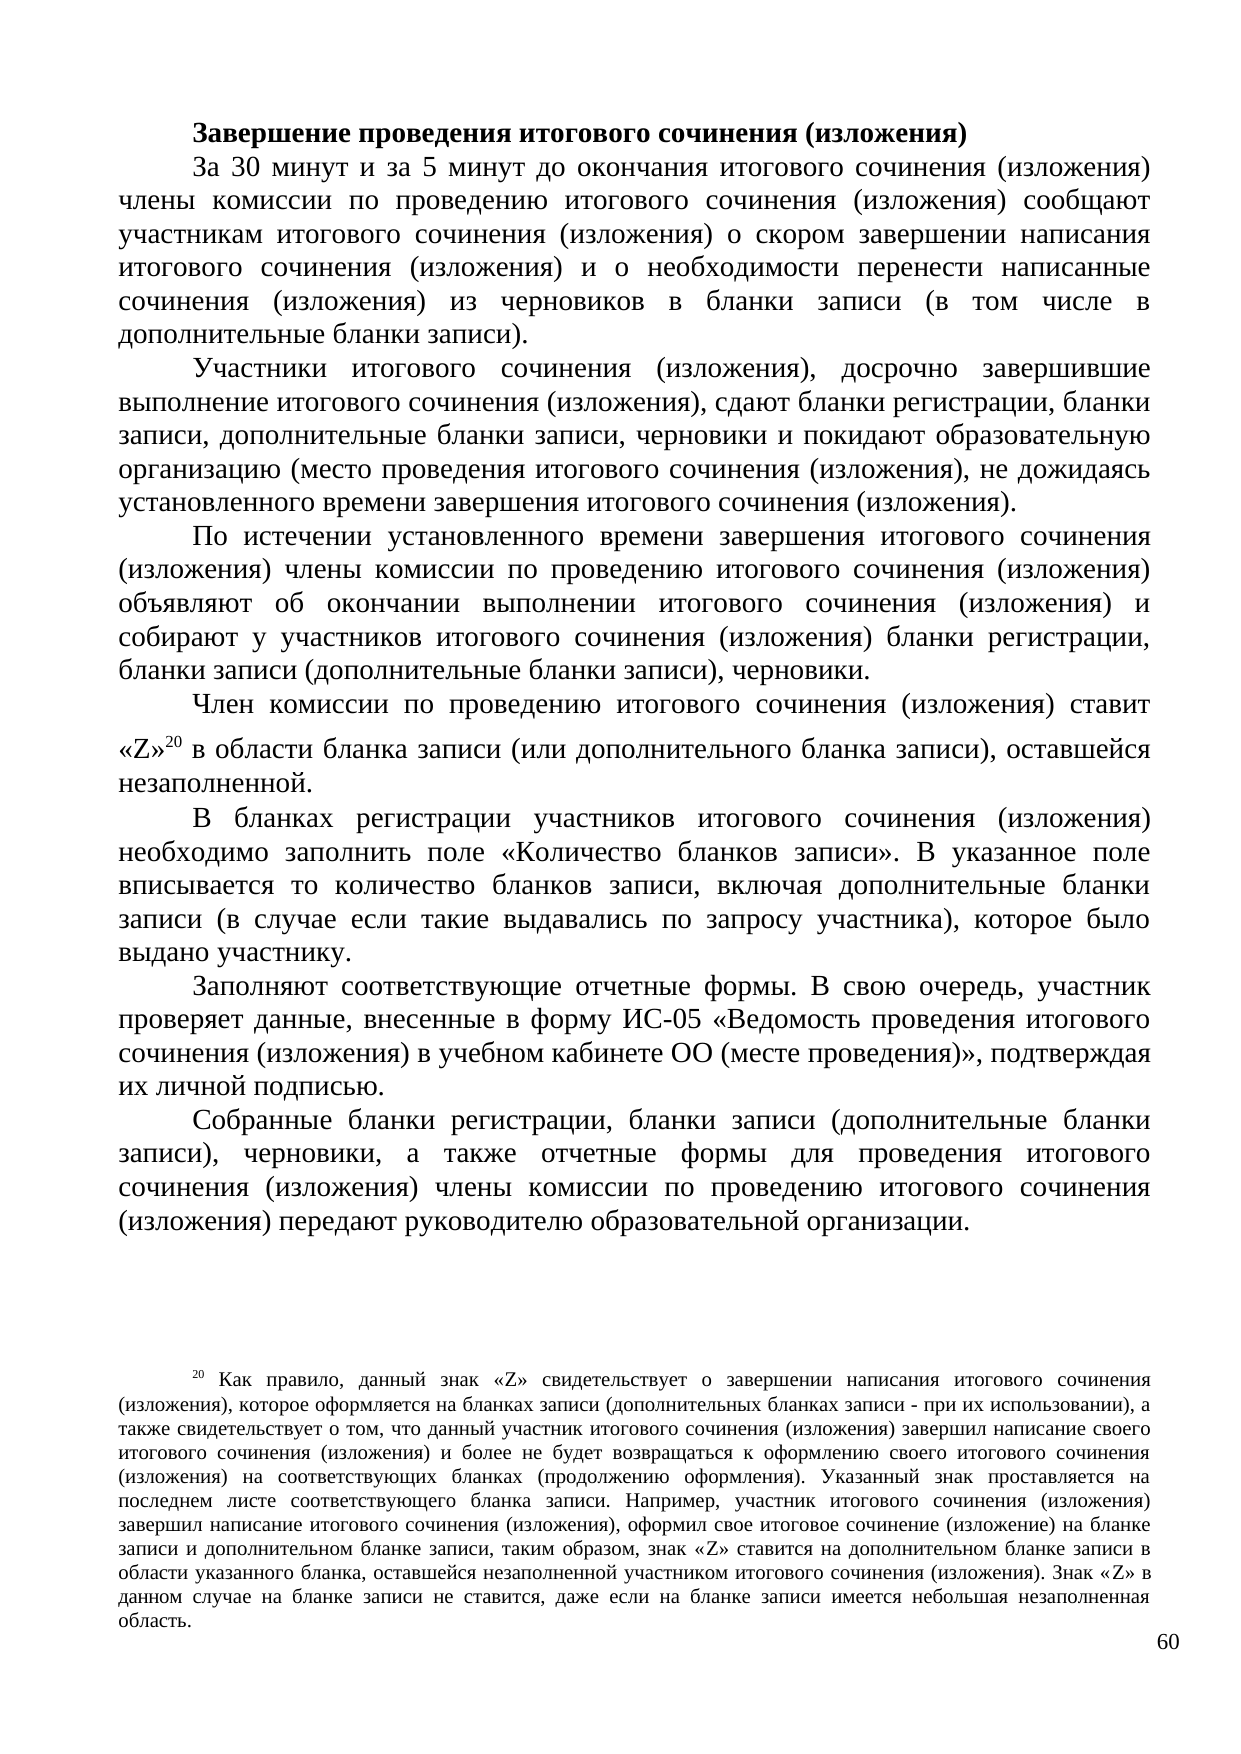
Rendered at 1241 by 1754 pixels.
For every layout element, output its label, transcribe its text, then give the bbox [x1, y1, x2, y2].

text В бланках регистрации участников итогового сочинения (изложения) необходимо заполнить поле «Количество бланков записи». В указанное поле вписывается то количество бланков записи, включая дополнительные бланки записи (в случае если такие выдавались по запросу участника), которое было выдано участнику. [118, 800, 1152, 968]
text За 30 минут и за 5 минут до окончания итогового сочинения (изложения) члены комиссии по проведению итогового сочинения (изложения) сообщают участникам итогового сочинения (изложения) о скором завершении написания итогового сочинения (изложения) и о необходимости перенести написанные сочинения (изложения) из черновиков в бланки записи (в том числе в дополнительные бланки записи). [118, 149, 1152, 350]
text Собранные бланки регистрации, бланки записи (дополнительные бланки записи), черновики, а также отчетные формы для проведения итогового сочинения (изложения) члены комиссии по проведению итогового сочинения (изложения) передают руководителю образовательной организации. [118, 1102, 1152, 1236]
text Участники итогового сочинения (изложения), досрочно завершившие выполнение итогового сочинения (изложения), сдают бланки регистрации, бланки записи, дополнительные бланки записи, черновики и покидают образовательную организацию (место проведения итогового сочинения (изложения), не дожидаясь установленного времени завершения итогового сочинения (изложения). [118, 350, 1152, 518]
text Член комиссии по проведению итогового сочинения (изложения) ставит «Z» в области бланка записи (или дополнительного бланка записи), оставшейся незаполненной. [118, 686, 1152, 798]
text По истечении установленного времени завершения итогового сочинения (изложения) члены комиссии по проведению итогового сочинения (изложения) объявляют об окончании выполнении итогового сочинения (изложения) и собирают у участников итогового сочинения (изложения) бланки регистрации, бланки записи (дополнительные бланки записи), черновики. [118, 518, 1152, 686]
subtitle Завершение проведения итогового сочинения (изложения) [118, 118, 1152, 149]
text Заполняют соответствующие отчетные формы. В свою очередь, участник проверяет данные, внесенные в форму ИС-05 «Ведомость проведения итогового сочинения (изложения) в учебном кабинете ОО (месте проведения)», подтверждая их личной подписью. [118, 968, 1152, 1102]
